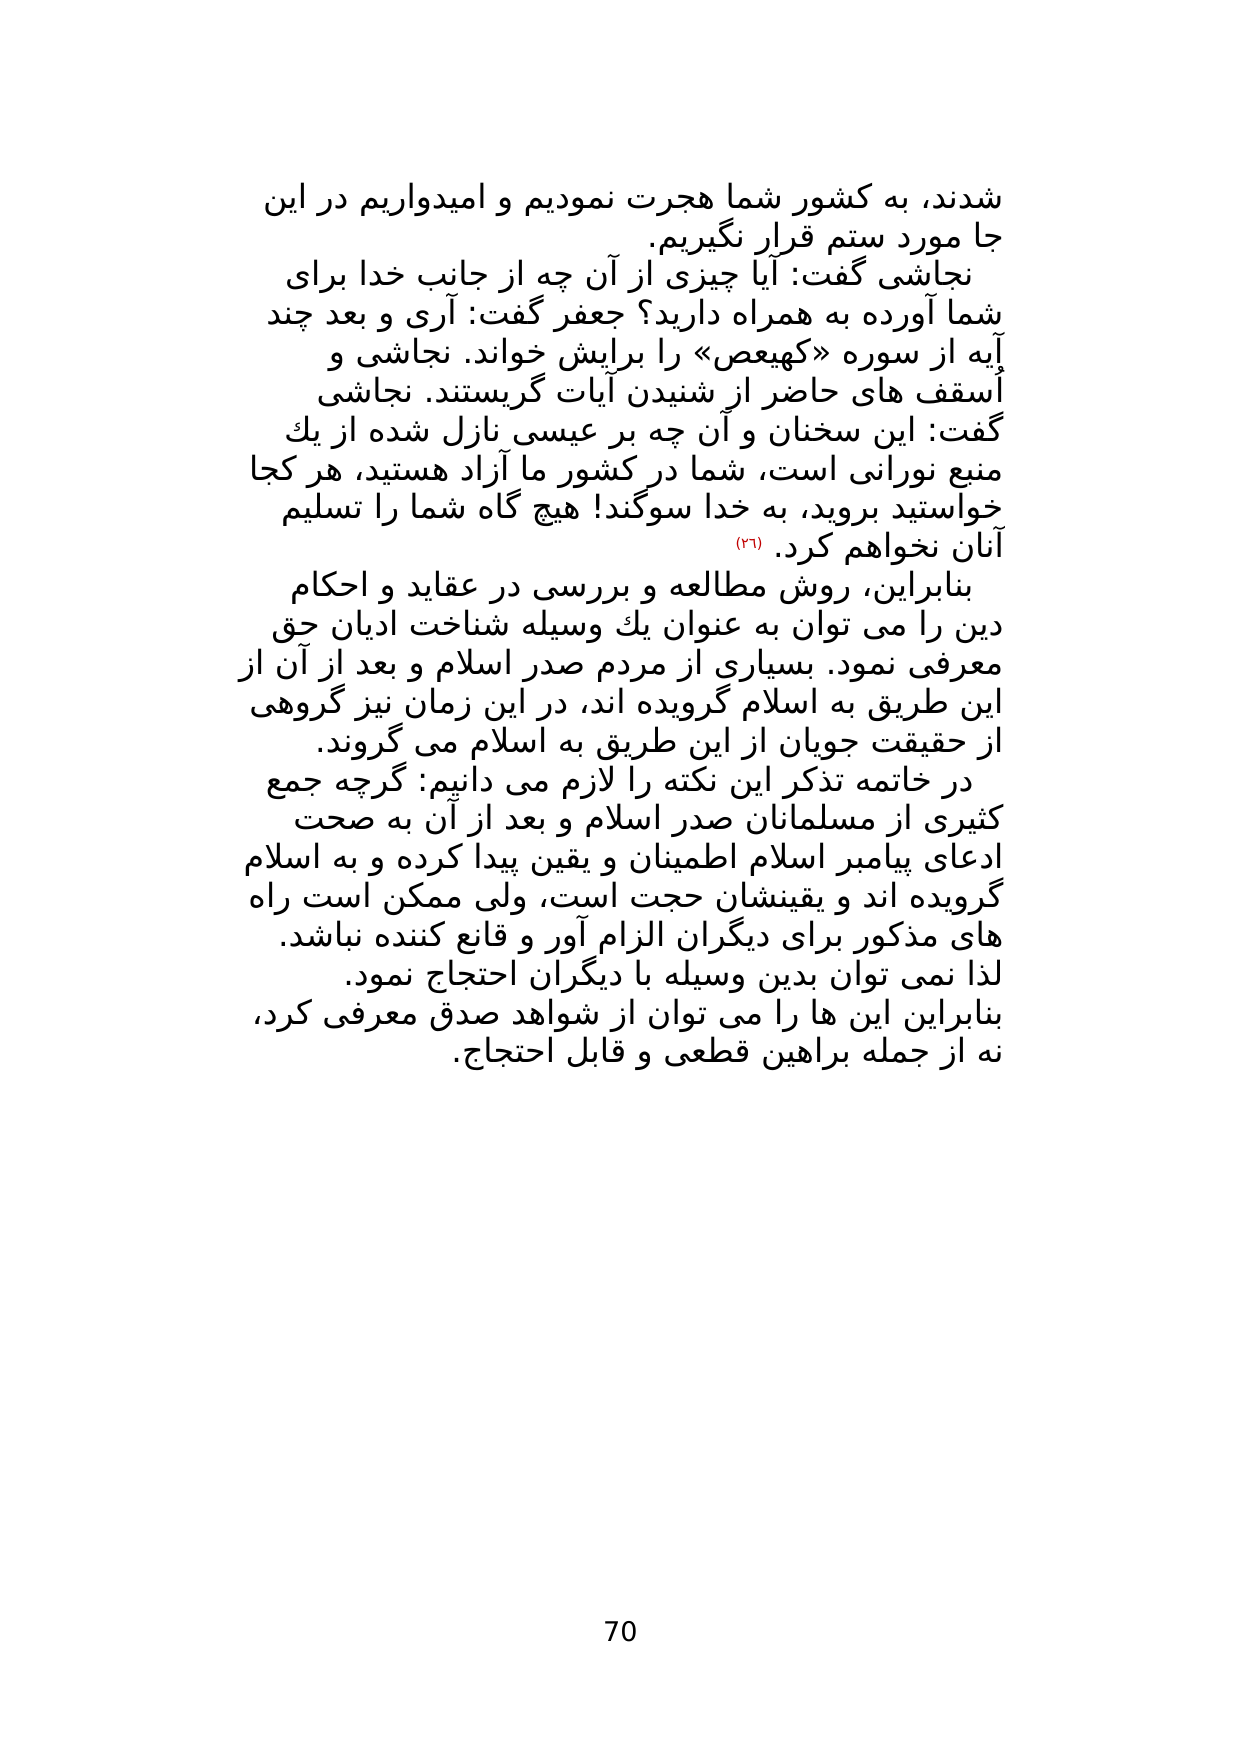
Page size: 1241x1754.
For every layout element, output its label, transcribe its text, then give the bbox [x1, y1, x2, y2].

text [236, 177, 1004, 255]
text نجاشى گفت: آيا چيزى از آن چه از جانب خدا براى شما آورده به همراه داريد؟ جعفر گفت: آرى و بعد چند آيه از سوره «كهيعص» را برايش خواند. نجاشى و اُسقف هاى حاضر از شنيدن آيات گريستند. نجاشى گفت: اين سخنان و آن چه بر عيسى نازل شده از يك منبع نورانى است، شما در كشور ما آزاد هستيد، هر كجا خواستيد برويد، به خدا سوگند! هيچ گاه شما را تسليم آنان نخواهم كرد. (٢٦) [236, 255, 1004, 566]
text در خاتمه تذكر اين نكته را لازم مى دانيم: گرچه جمع كثيرى از مسلمانان صدر اسلام و بعد از آن به صحت ادعاى پيامبر اسلام اطمينان و يقين پيدا كرده و به اسلام گرويده اند و يقينشان حجت است، ولى ممكن است راه هاى مذكور براى ديگران الزام آور و قانع كننده نباشد. لذا نمى توان بدين وسيله با ديگران احتجاج نمود. بنابراين اين ها را مى توان از شواهد صدق معرفى كرد، نه از جمله براهين قطعى و قابل احتجاج. [236, 760, 1004, 1071]
text بنابراين، روش مطالعه و بررسى در عقايد و احكام دين را مى توان به عنوان يك وسيله شناخت اديان حق معرفى نمود. بسيارى از مردم صدر اسلام و بعد از آن از اين طريق به اسلام گرويده اند، در اين زمان نيز گروهى از حقيقت جويان از اين طريق به اسلام مى گروند. [236, 566, 1004, 760]
